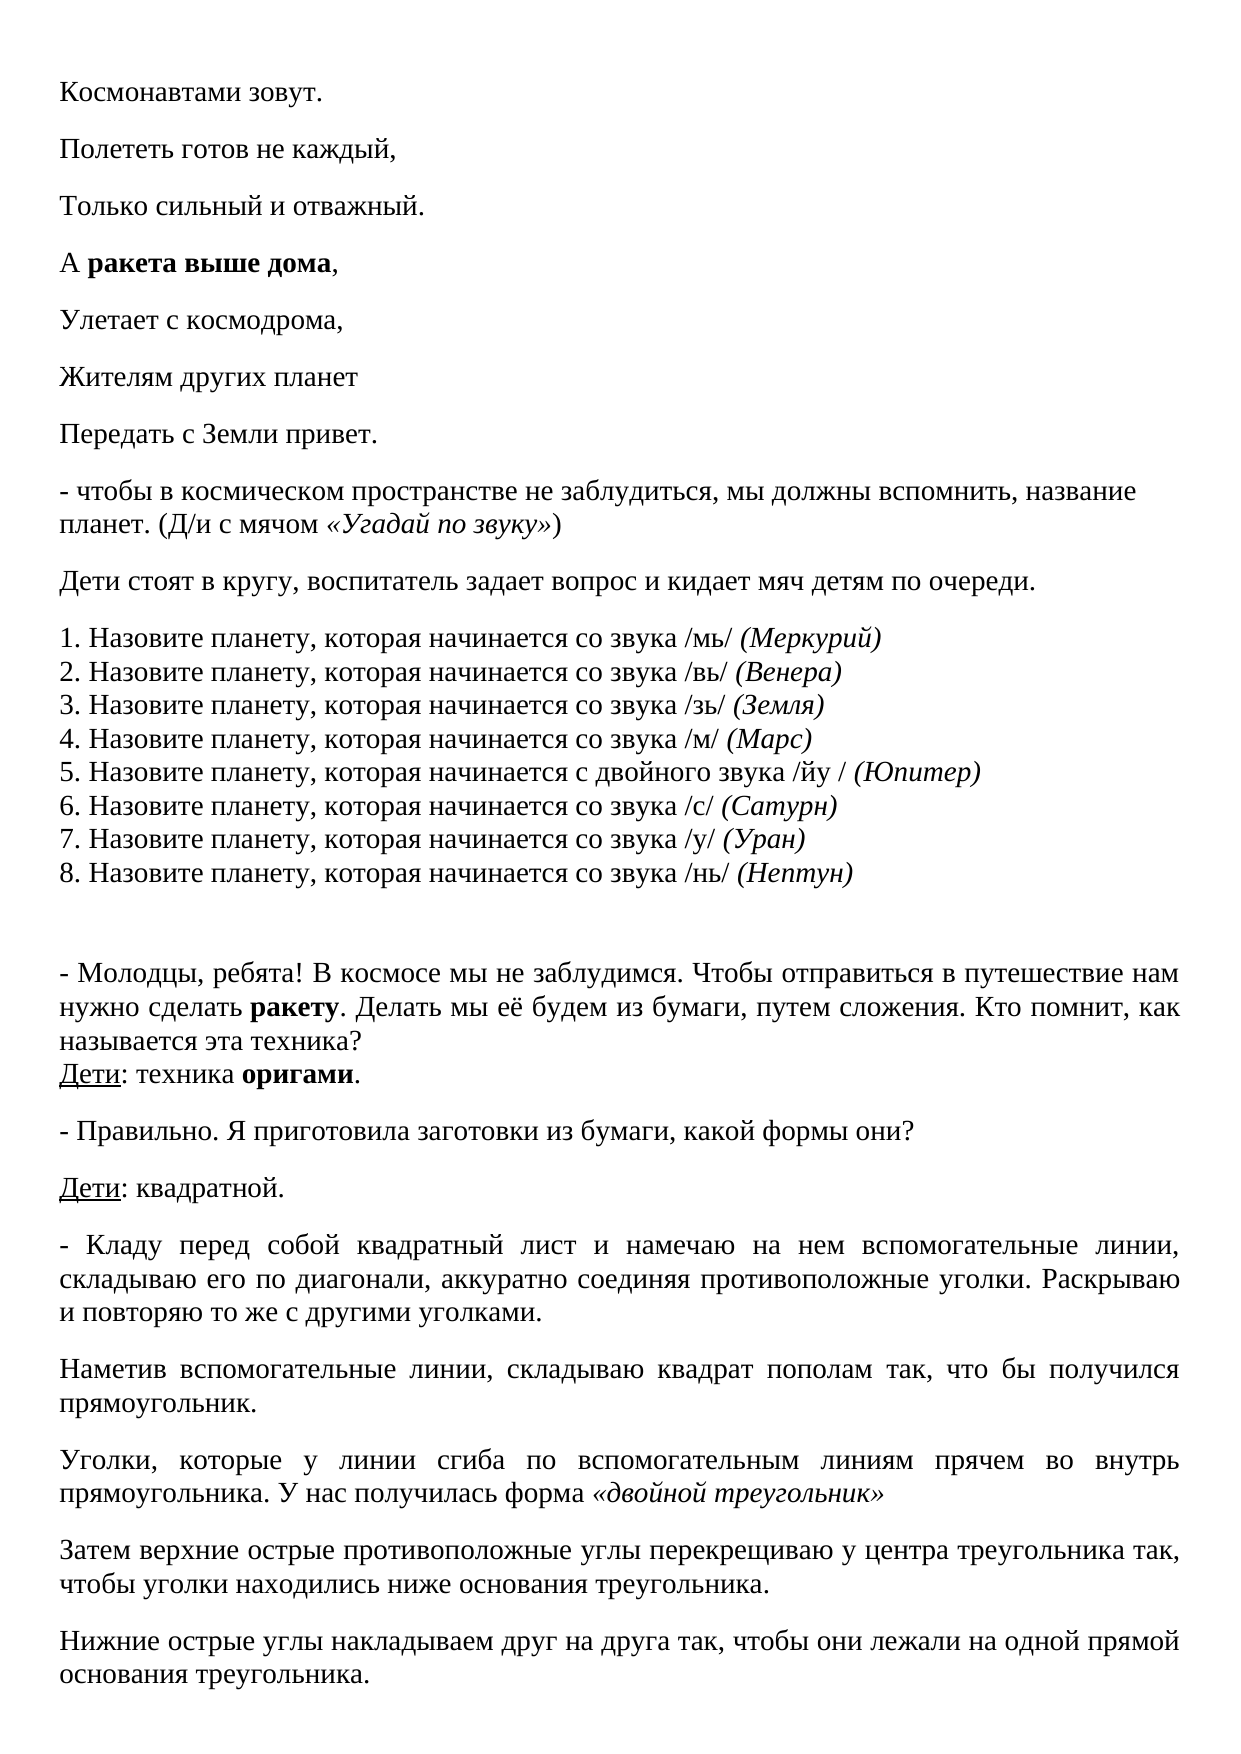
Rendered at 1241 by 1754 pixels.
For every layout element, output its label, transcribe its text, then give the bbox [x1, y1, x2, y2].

text Передать с Земли привет. [59, 416, 1181, 449]
text А ракета выше дома, [59, 245, 1181, 278]
text 5. Назовите планету, которая начинается с двойного звука /йу / (Юпитер) [59, 754, 1181, 788]
text Наметив вспомогательные линии, складываю квадрат пополам так, что бы получился прямоугольник. [59, 1351, 1181, 1418]
text 7. Назовите планету, которая начинается со звука /у/ (Уран) [59, 821, 1181, 855]
text Дети: техника оригами. [59, 1056, 1181, 1090]
text 4. Назовите планету, которая начинается со звука /м/ (Марс) [59, 721, 1181, 754]
text - чтобы в космическом пространстве не заблудиться, мы должны вспомнить, название планет. (Д/и с мячом «Угадай по звуку») [59, 473, 1181, 540]
text 1. Назовите планету, которая начинается со звука /мь/ (Меркурий) [59, 620, 1181, 654]
text Улетает с космодрома, [59, 302, 1181, 335]
text - Кладу перед собой квадратный лист и намечаю на нем вспомогательные линии, складываю его по диагонали, аккуратно соединяя противоположные уголки. Раскрываю и повторяю то же с другими уголками. [59, 1227, 1181, 1328]
text Только сильный и отважный. [59, 188, 1181, 221]
text Полететь готов не каждый, [59, 131, 1181, 164]
text 8. Назовите планету, которая начинается со звука /нь/ (Нептун) [59, 855, 1181, 888]
text Затем верхние острые противоположные углы перекрещиваю у центра треугольника так, чтобы уголки находились ниже основания треугольника. [59, 1532, 1181, 1599]
text Жителям других планет [59, 359, 1181, 392]
text 2. Назовите планету, которая начинается со звука /вь/ (Венера) [59, 654, 1181, 687]
text Дети стоят в кругу, воспитатель задает вопрос и кидает мяч детям по очереди. [59, 563, 1181, 597]
text Дети: квадратной. [59, 1170, 1181, 1204]
text - Молодцы, ребята! В космосе мы не заблудимся. Чтобы отправиться в путешествие нам нужно сделать ракету. Делать мы её будем из бумаги, путем сложения. Кто помнит, как называется эта техника? [59, 956, 1181, 1056]
text Уголки, которые у линии сгиба по вспомогательным линиям прячем во внутрь прямоугольника. У нас получилась форма «двойной треугольник» [59, 1442, 1181, 1509]
text 3. Назовите планету, которая начинается со звука /зь/ (Земля) [59, 687, 1181, 721]
text 6. Назовите планету, которая начинается со звука /с/ (Сатурн) [59, 788, 1181, 821]
text Космонавтами зовут. [59, 74, 1181, 107]
text Нижние острые углы накладываем друг на друга так, чтобы они лежали на одной прямой основания треугольника. [59, 1623, 1181, 1690]
text - Правильно. Я приготовила заготовки из бумаги, какой формы они? [59, 1113, 1181, 1147]
